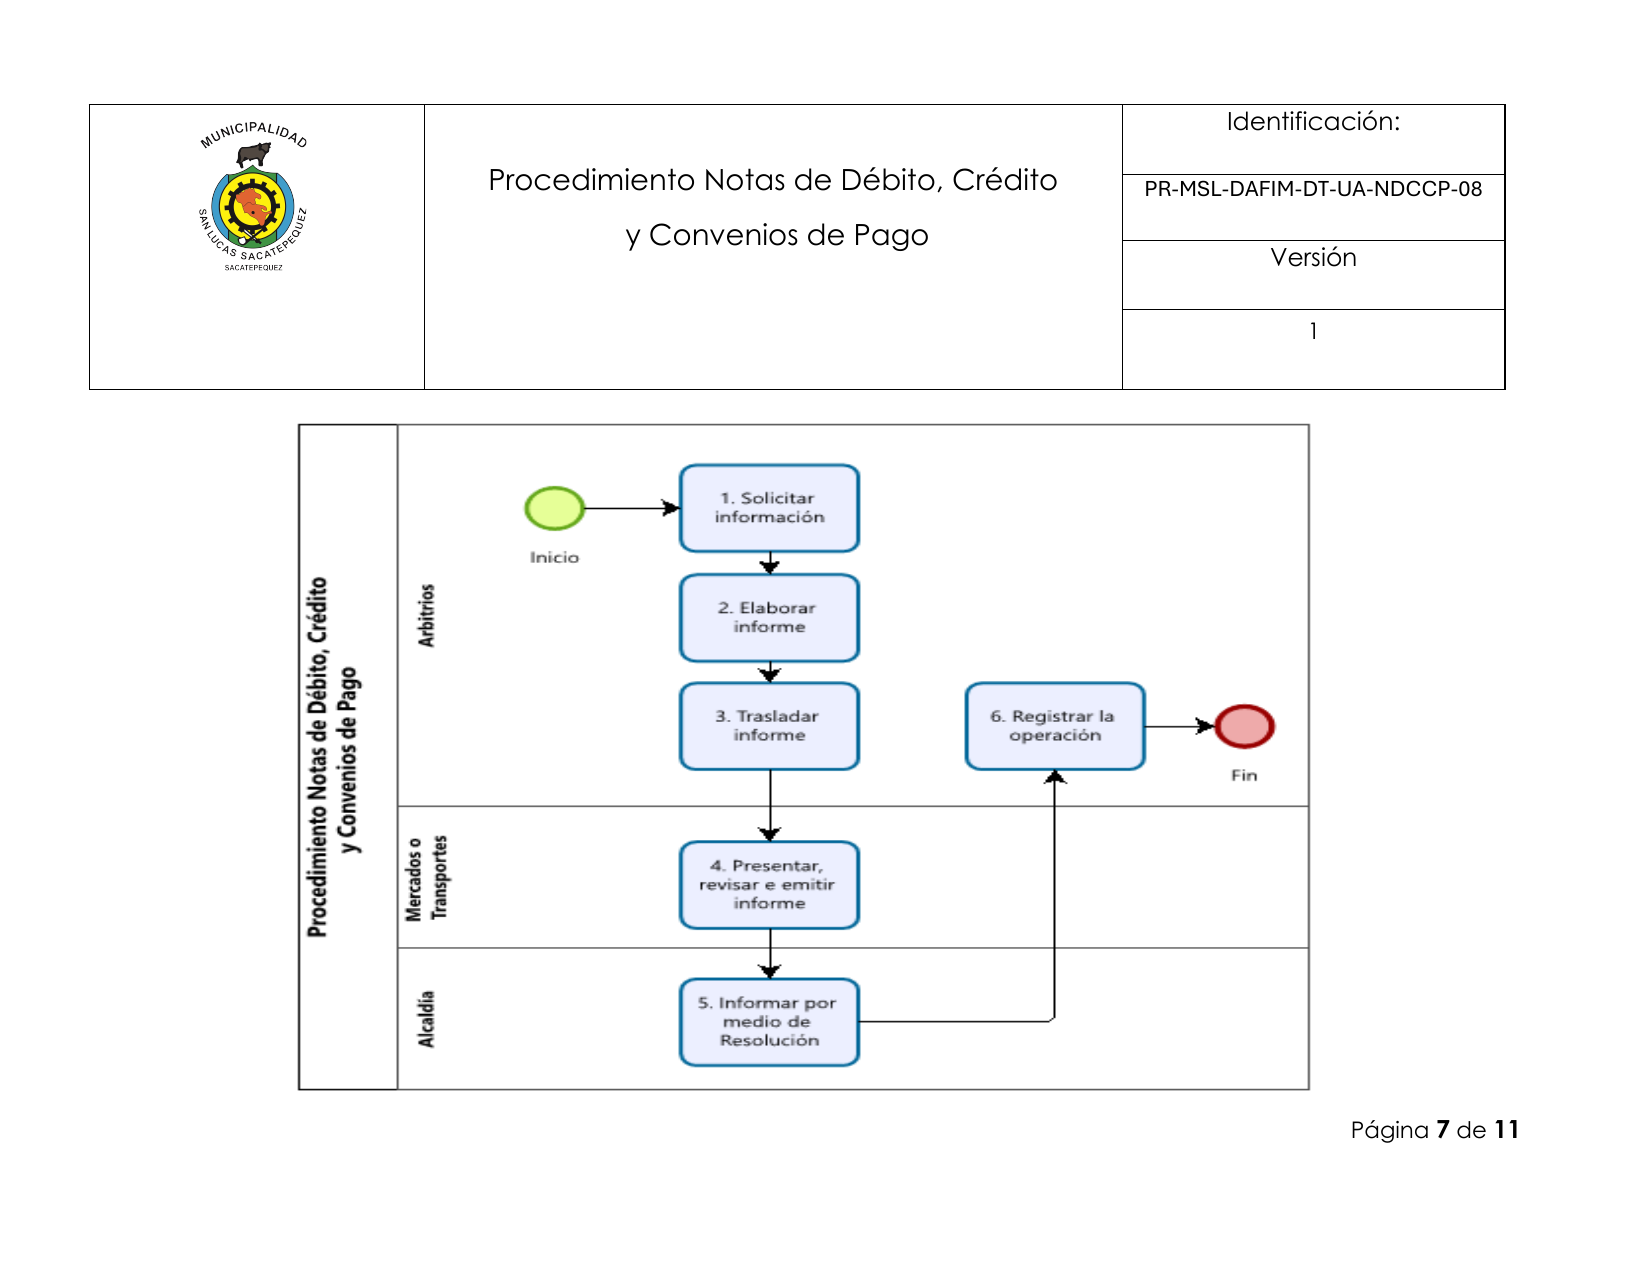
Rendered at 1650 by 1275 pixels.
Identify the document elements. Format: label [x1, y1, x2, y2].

picture [199, 122, 307, 271]
picture [290, 418, 1319, 1097]
